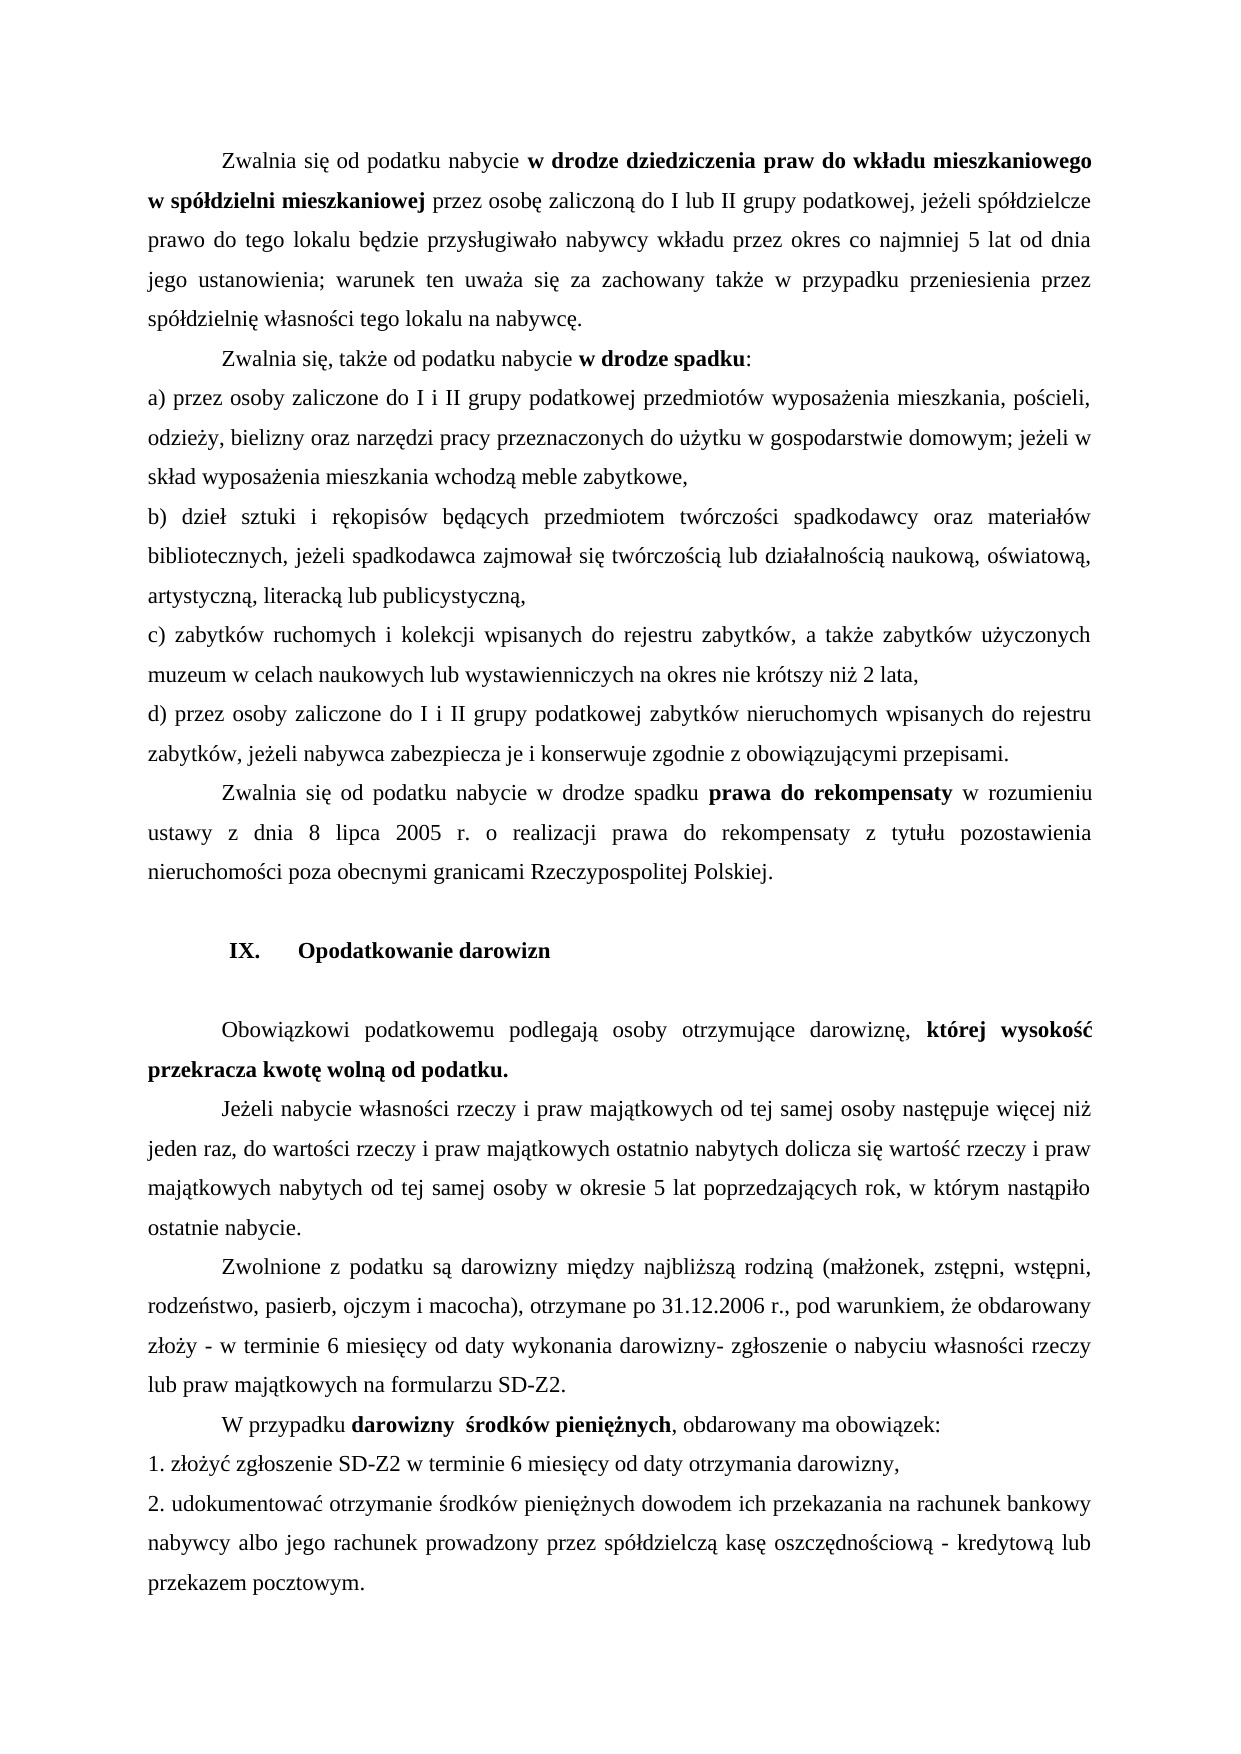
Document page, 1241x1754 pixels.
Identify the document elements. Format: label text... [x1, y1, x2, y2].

text a) przez osoby zaliczone do I i II grupy podatkowej przedmiotów wyposażenia mieszkania, pościeli, odzieży, bielizny oraz narzędzi pracy przeznaczonych do użytku w gospodarstwie domowym; jeżeli w skład wyposażenia mieszkania wchodzą meble zabytkowe, [148, 384, 1093, 490]
list Opodatkowanie darowizn [260, 937, 1093, 963]
text 1. złożyć zgłoszenie SD-Z2 w terminie 6 miesięcy od daty otrzymania darowizny, [148, 1450, 1093, 1477]
text b) dzieł sztuki i rękopisów będących przedmiotem twórczości spadkodawcy oraz materiałów bibliotecznych, jeżeli spadkodawca zajmował się twórczością lub działalnością naukową, oświatową, artystyczną, literacką lub publicystyczną, [148, 503, 1093, 608]
text Zwolnione z podatku są darowizny między najbliższą rodziną (małżonek, zstępni, wstępni, rodzeństwo, pasierb, ojczym i macocha), otrzymane po 31.12.2006 r., pod warunkiem, że obdarowany złoży - w terminie 6 miesięcy od daty wykonania darowizny- zgłoszenie o nabyciu własności rzeczy lub praw majątkowych na formularzu SD-Z2. [148, 1253, 1093, 1398]
text Zwalnia się od podatku nabycie w drodze spadku prawa do rekompensaty w rozumieniu ustawy z dnia 8 lipca 2005 r. o realizacji prawa do rekompensaty z tytułu pozostawienia nieruchomości poza obecnymi granicami Rzeczypospolitej Polskiej. [148, 779, 1093, 884]
text 2. udokumentować otrzymanie środków pieniężnych dowodem ich przekazania na rachunek bankowy nabywcy albo jego rachunek prowadzony przez spółdzielczą kasę oszczędnościową - kredytową lub przekazem pocztowym. [148, 1490, 1093, 1595]
text Jeżeli nabycie własności rzeczy i praw majątkowych od tej samej osoby następuje więcej niż jeden raz, do wartości rzeczy i praw majątkowych ostatnio nabytych dolicza się wartość rzeczy i praw majątkowych nabytych od tej samej osoby w okresie 5 lat poprzedzających rok, w którym nastąpiło ostatnie nabycie. [148, 1095, 1093, 1240]
text d) przez osoby zaliczone do I i II grupy podatkowej zabytków nieruchomych wpisanych do rejestru zabytków, jeżeli nabywca zabezpiecza je i konserwuje zgodnie z obowiązującymi przepisami. [148, 700, 1093, 766]
text Zwalnia się od podatku nabycie w drodze dziedziczenia praw do wkładu mieszkaniowego w spółdzielni mieszkaniowej przez osobę zaliczoną do I lub II grupy podatkowej, jeżeli spółdzielcze prawo do tego lokalu będzie przysługiwało nabywcy wkładu przez okres co najmniej 5 lat od dnia jego ustanowienia; warunek ten uważa się za zachowany także w przypadku przeniesienia przez spółdzielnię własności tego lokalu na nabywcę. [148, 148, 1093, 332]
text Obowiązkowi podatkowemu podlegają osoby otrzymujące darowiznę, której wysokość przekracza kwotę wolną od podatku. [148, 1016, 1093, 1082]
text c) zabytków ruchomych i kolekcji wpisanych do rejestru zabytków, a także zabytków użyczonych muzeum w celach naukowych lub wystawienniczych na okres nie krótszy niż 2 lata, [148, 621, 1093, 687]
text W przypadku darowizny środków pieniężnych, obdarowany ma obowiązek: [148, 1411, 1093, 1437]
text Zwalnia się, także od podatku nabycie w drodze spadku: [148, 345, 1093, 371]
